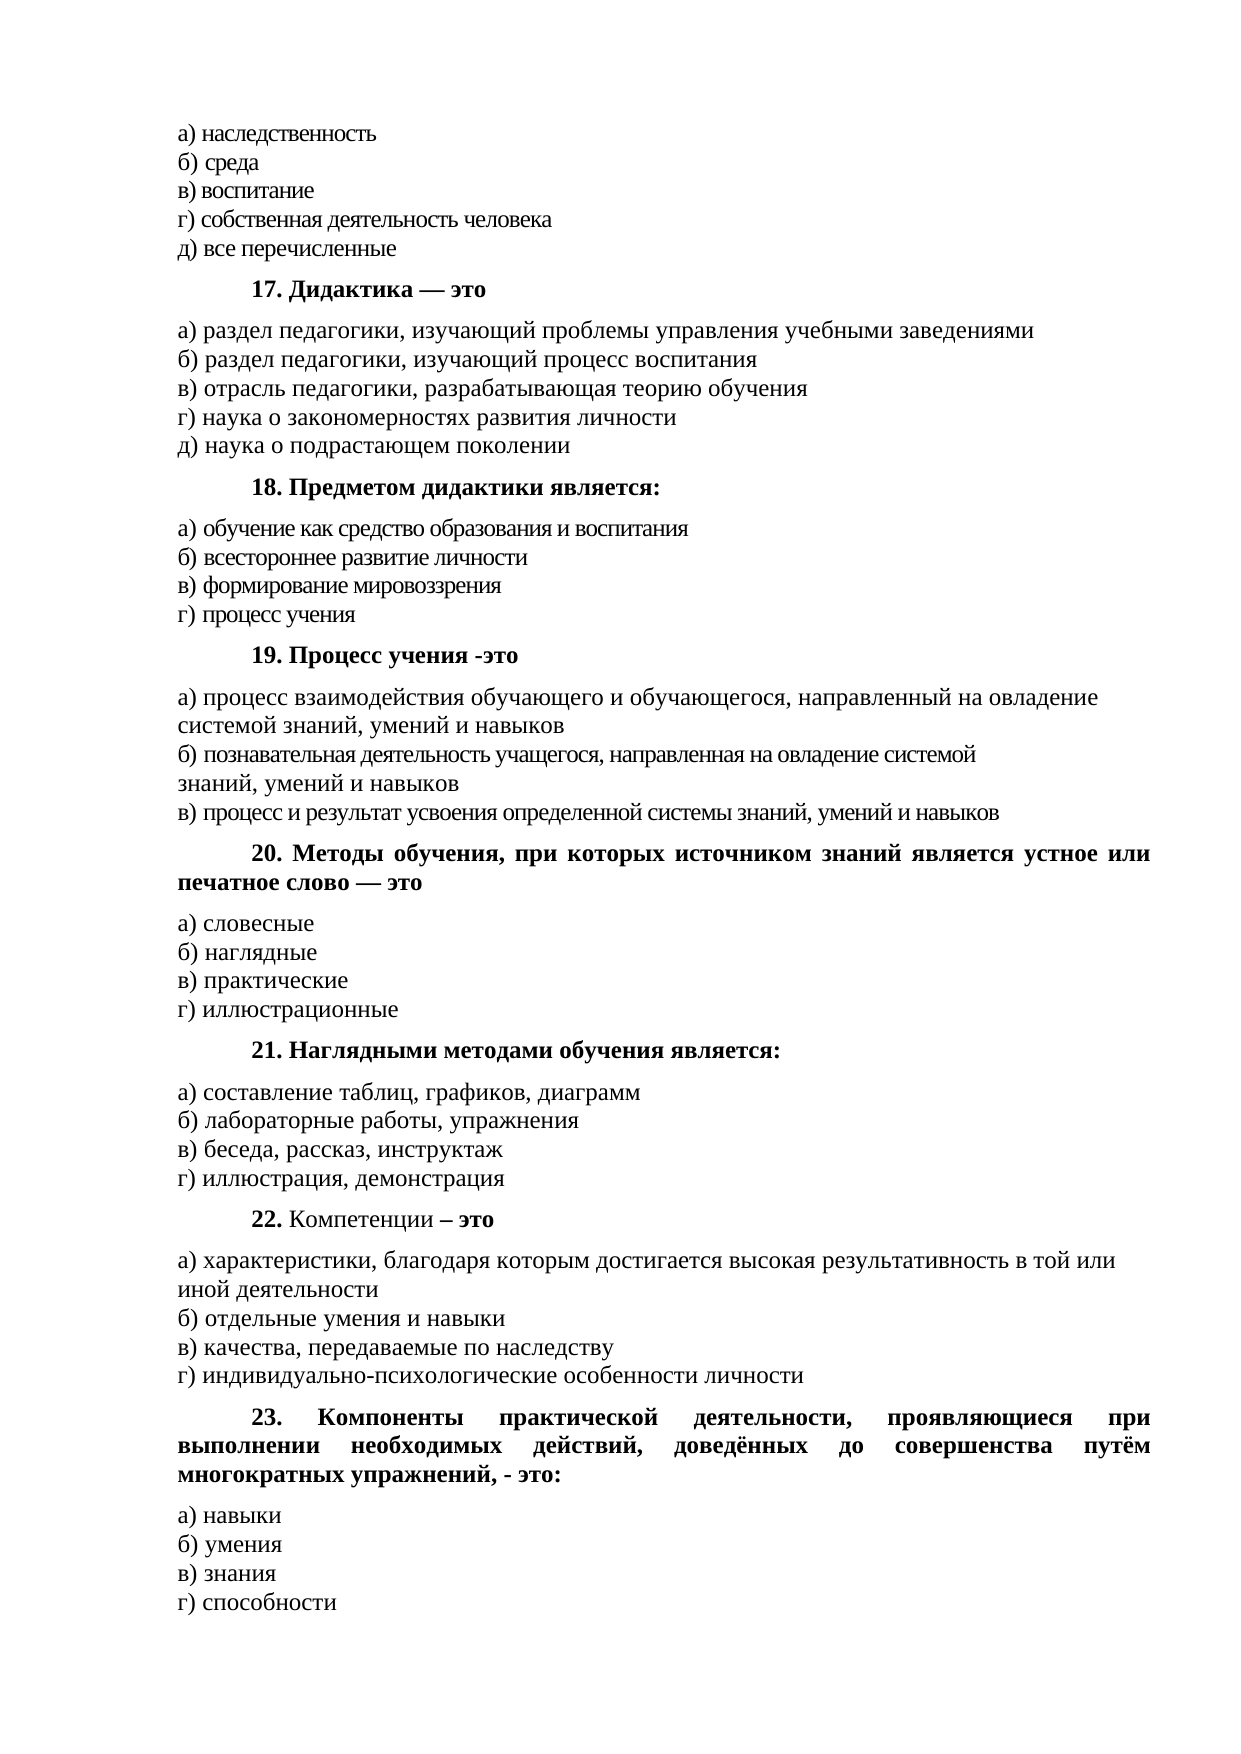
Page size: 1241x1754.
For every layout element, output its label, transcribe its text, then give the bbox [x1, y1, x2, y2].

text б) среда [177, 147, 1152, 176]
text б) умения [177, 1529, 1152, 1558]
text в) формирование мировоззрения [177, 571, 1152, 599]
text в) воспитание [177, 176, 1152, 204]
text а) процесс взаимодействия обучающего и обучающегося, направленный на овладение системой знаний, умений и навыков [177, 682, 1152, 739]
text б) наглядные [177, 937, 1152, 966]
text 19. Процесс учения -это [177, 641, 1152, 669]
text 18. Предметом дидактики является: [177, 472, 1152, 501]
text д) все перечисленные [177, 233, 1152, 262]
text в) качества, передаваемые по наследству [177, 1332, 1152, 1361]
text г) индивидуально-психологические особенности личности [177, 1361, 1152, 1389]
text в) знания [177, 1558, 1152, 1587]
text в) беседа, рассказ, инструктаж [177, 1134, 1152, 1163]
text а) наследственность [177, 118, 1152, 147]
text в) процесс и результат усвоения определенной системы знаний, умений и навыков [177, 797, 1152, 826]
text а) составление таблиц, графиков, диаграмм [177, 1077, 1152, 1106]
text а) навыки [177, 1501, 1152, 1529]
text а) раздел педагогики, изучающий проблемы управления учебными заведениями [177, 316, 1152, 344]
text 17. Дидактика — это [177, 274, 1152, 303]
text д) наука о подрастающем поколении [177, 431, 1152, 459]
text в) практические [177, 966, 1152, 994]
text а) обучение как средство образования и воспитания [177, 513, 1152, 542]
text 22. Компетенции – это [177, 1204, 1152, 1233]
text 23. Компоненты практической деятельности, проявляющиеся при выполнении необходимых действий, доведённых до совершенства путём многократных упражнений, - это: [177, 1402, 1152, 1488]
text в) отрасль педагогики, разрабатывающая теорию обучения [177, 373, 1152, 402]
text г) иллюстрация, демонстрация [177, 1163, 1152, 1192]
text г) способности [177, 1587, 1152, 1616]
text 20. Методы обучения, при которых источником знаний является устное или печатное слово — это [177, 838, 1152, 896]
text б) отдельные умения и навыки [177, 1303, 1152, 1332]
text а) характеристики, благодаря которым достигается высокая результативность в той или иной деятельности [177, 1246, 1152, 1303]
text г) процесс учения [177, 599, 1152, 628]
text г) собственная деятельность человека [177, 204, 1152, 233]
text 21. Наглядными методами обучения является: [177, 1036, 1152, 1064]
text б) всестороннее развитие личности [177, 542, 1152, 571]
text г) наука о закономерностях развития личности [177, 402, 1152, 431]
text б) раздел педагогики, изучающий процесс воспитания [177, 344, 1152, 373]
text г) иллюстрационные [177, 994, 1152, 1023]
text б) познавательная деятельность учащегося, направленная на овладение системой знаний, умений и навыков [177, 739, 1152, 797]
text а) словесные [177, 908, 1152, 937]
text б) лабораторные работы, упражнения [177, 1106, 1152, 1134]
